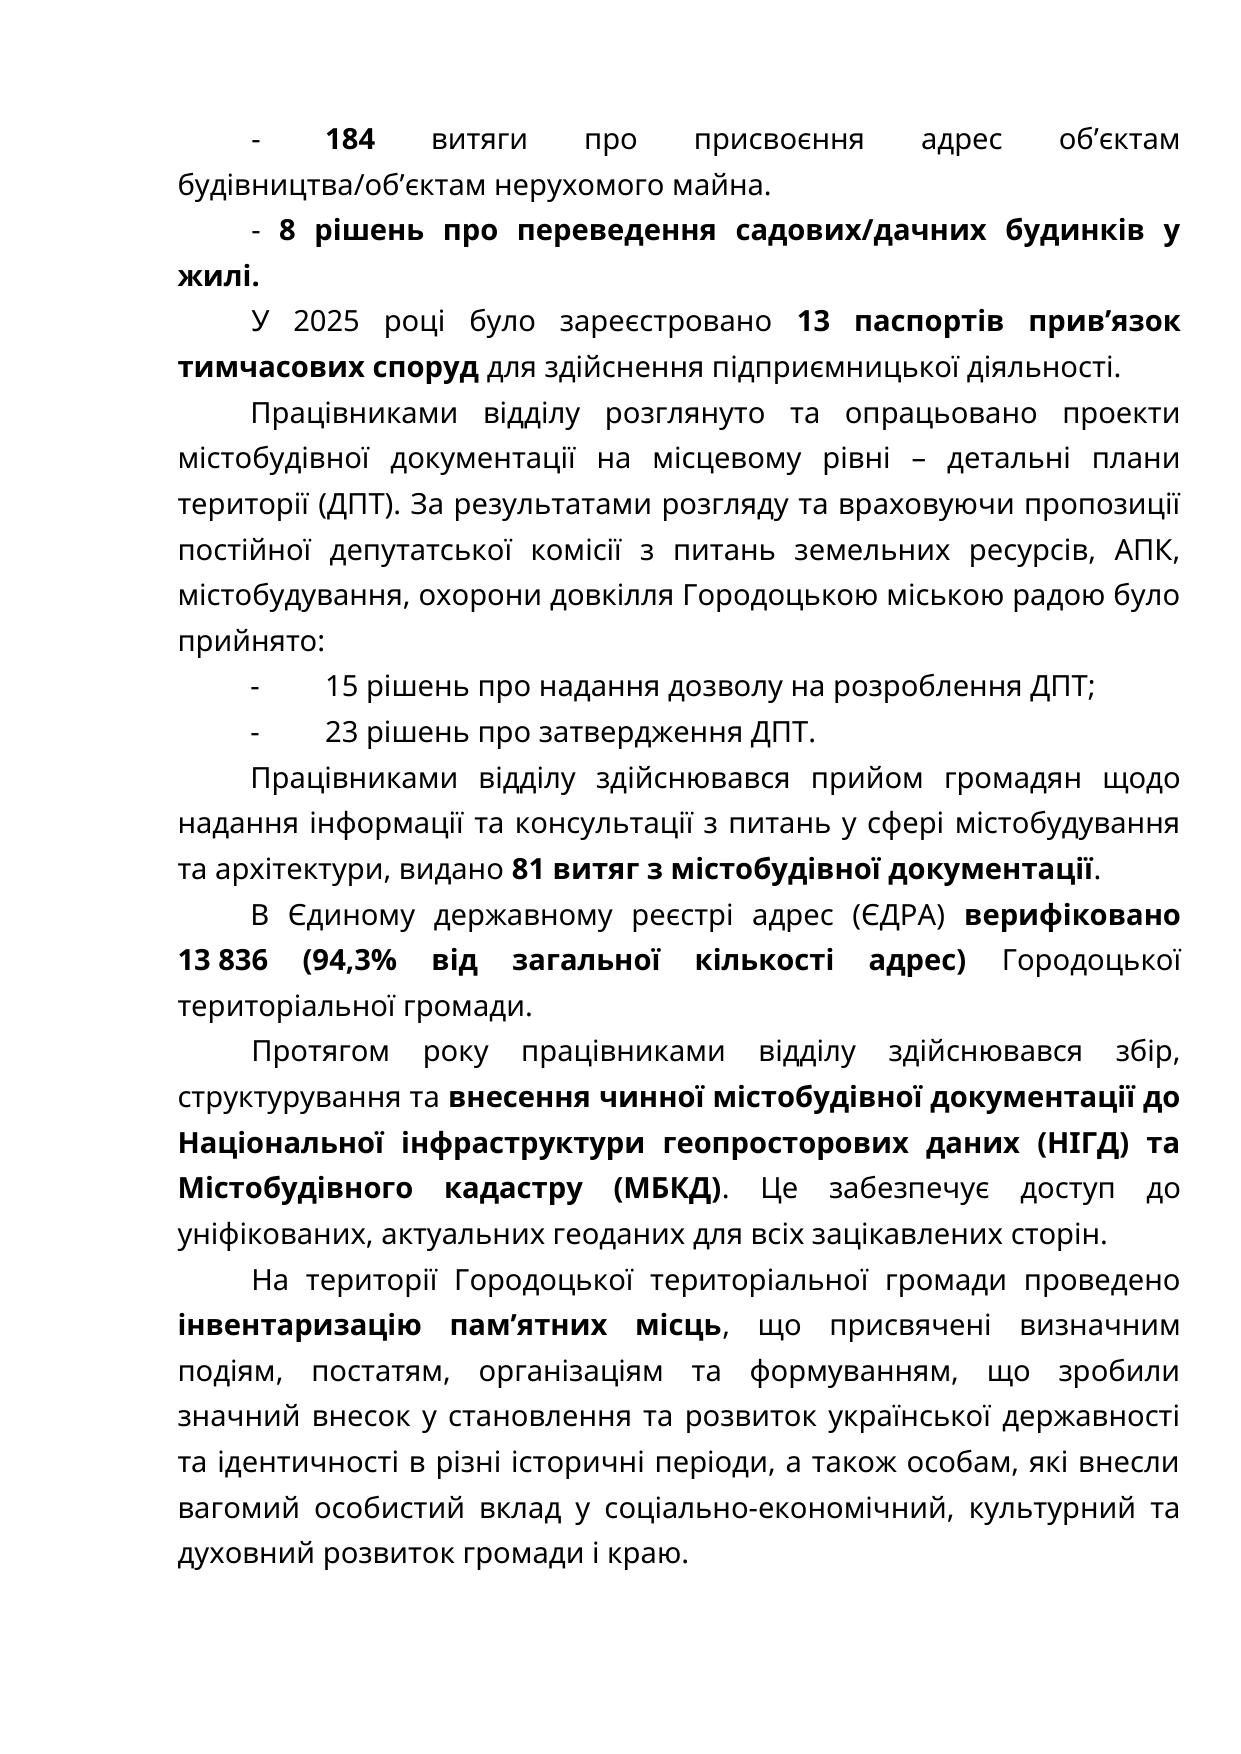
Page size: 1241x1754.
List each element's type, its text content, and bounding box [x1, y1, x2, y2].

text - 184 витяги про присвоєння адрес об’єктам будівництва/об’єктам нерухомого майна. [177, 118, 1181, 203]
text Працівниками відділу здійснювався прийом громадян щодо надання інформації та консультації з питань у сфері містобудування та архітектури, видано 81 витяг з містобудівної документації. [177, 757, 1181, 888]
text В Єдиному державному реєстрі адрес (ЄДРА) верифіковано 13 836 (94,3% від загальної кількості адрес) Городоцької територіальної громади. [177, 894, 1181, 1025]
text - 8 рішень про переведення садових/дачних будинків у жилі. [177, 209, 1181, 295]
text Протягом року працівниками відділу здійснювався збір, структурування та внесення чинної містобудівної документації до Національної інфраструктури геопросторових даних (НІГД) та Містобудівного кадастру (МБКД). Це забезпечує доступ до уніфікованих, актуальних геоданих для всіх зацікавлених сторін. [177, 1031, 1181, 1253]
text У 2025 році було зареєстровано 13 паспортів прив’язок тимчасових споруд для здійснення підприємницької діяльності. [177, 301, 1181, 386]
text На території Городоцької територіальної громади проведено інвентаризацію пам’ятних місць, що присвячені визначним подіям, постатям, організаціям та формуванням, що зробили значний внесок у становлення та розвиток української державності та ідентичності в різні історичні періоди, а також особам, які внесли вагомий особистий вклад у соціально-економічний, культурний та духовний розвиток громади і краю. [177, 1259, 1181, 1572]
text Працівниками відділу розглянуто та опрацьовано проекти містобудівної документації на місцевому рівні – детальні плани території (ДПТ). За результатами розгляду та враховуючи пропозиції постійної депутатської комісії з питань земельних ресурсів, АПК, містобудування, охорони довкілля Городоцькою міською радою було прийнято: [177, 392, 1181, 660]
text - 15 рішень про надання дозволу на розроблення ДПТ; [177, 666, 1181, 705]
text - 23 рішень про затвердження ДПТ. [177, 711, 1181, 751]
